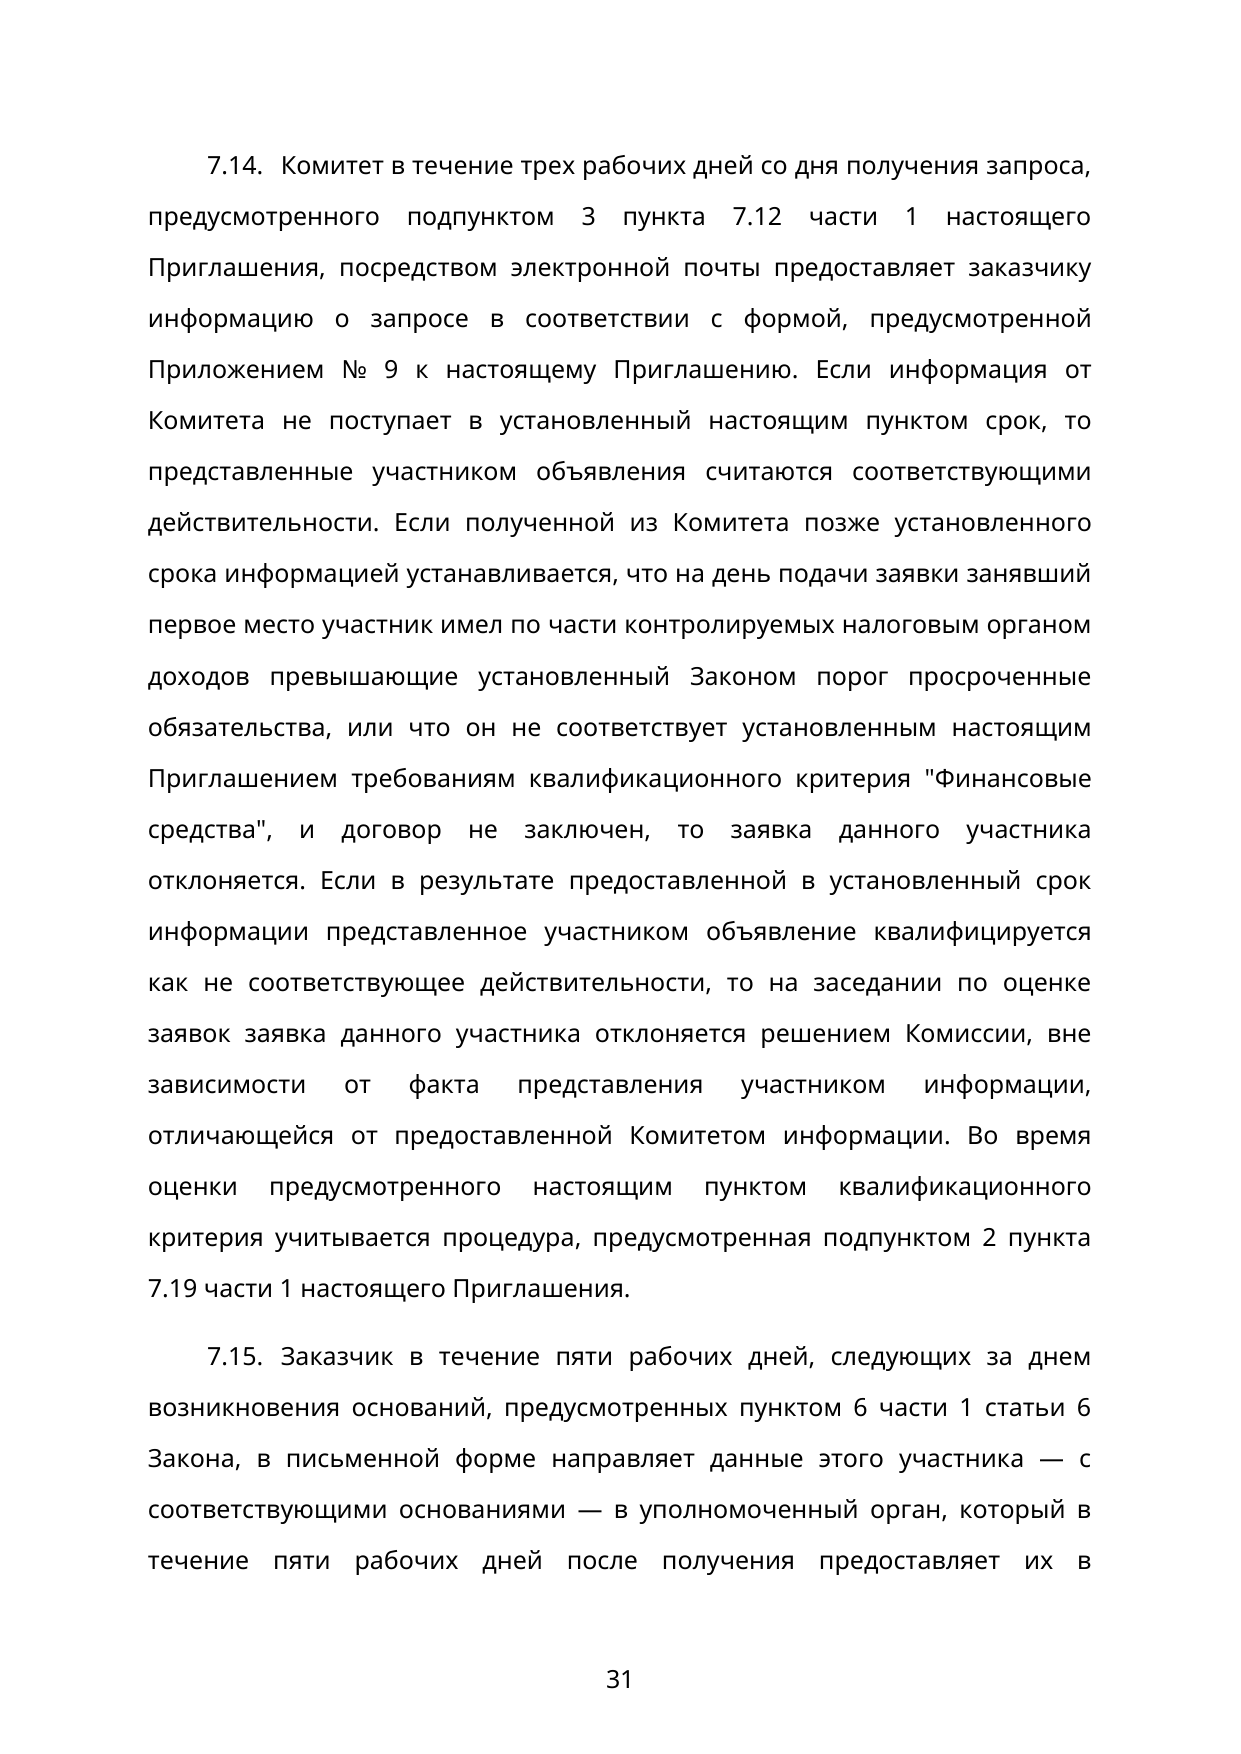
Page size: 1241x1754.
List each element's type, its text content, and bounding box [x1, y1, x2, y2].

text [148, 1338, 1092, 1577]
text 7.14. Комитет в течение трех рабочих дней со дня получения запроса, предусмотренного подпунктом 3 пункта 7.12 части 1 настоящего Приглашения, посредством электронной почты предоставляет заказчику информацию о запросе в соответствии с формой, предусмотренной Приложением № 9 к настоящему Приглашению. Если информация от Комитета не поступает в установленный настоящим пунктом срок, то представленные участником объявления считаются соответствующими действительности. Если полученной из Комитета позже установленного срока информацией устанавливается, что на день подачи заявки занявший первое место участник имел по части контролируемых налоговым органом доходов превышающие установленный Законом порог просроченные обязательства, или что он не соответствует установленным настоящим Приглашением требованиям квалификационного критерия "Финансовые средства", и договор не заключен, то заявка данного участника отклоняется. Если в результате предоставленной в установленный срок информации представленное участником объявление квалифицируется как не соответствующее действительности, то на заседании по оценке заявок заявка данного участника отклоняется решением Комиссии, вне зависимости от факта представления участником информации, отличающейся от предоставленной Комитетом информации. Во время оценки предусмотренного настоящим пунктом квалификационного критерия учитывается процедура, предусмотренная подпунктом 2 пункта 7.19 части 1 настоящего Приглашения. [148, 148, 1092, 1305]
